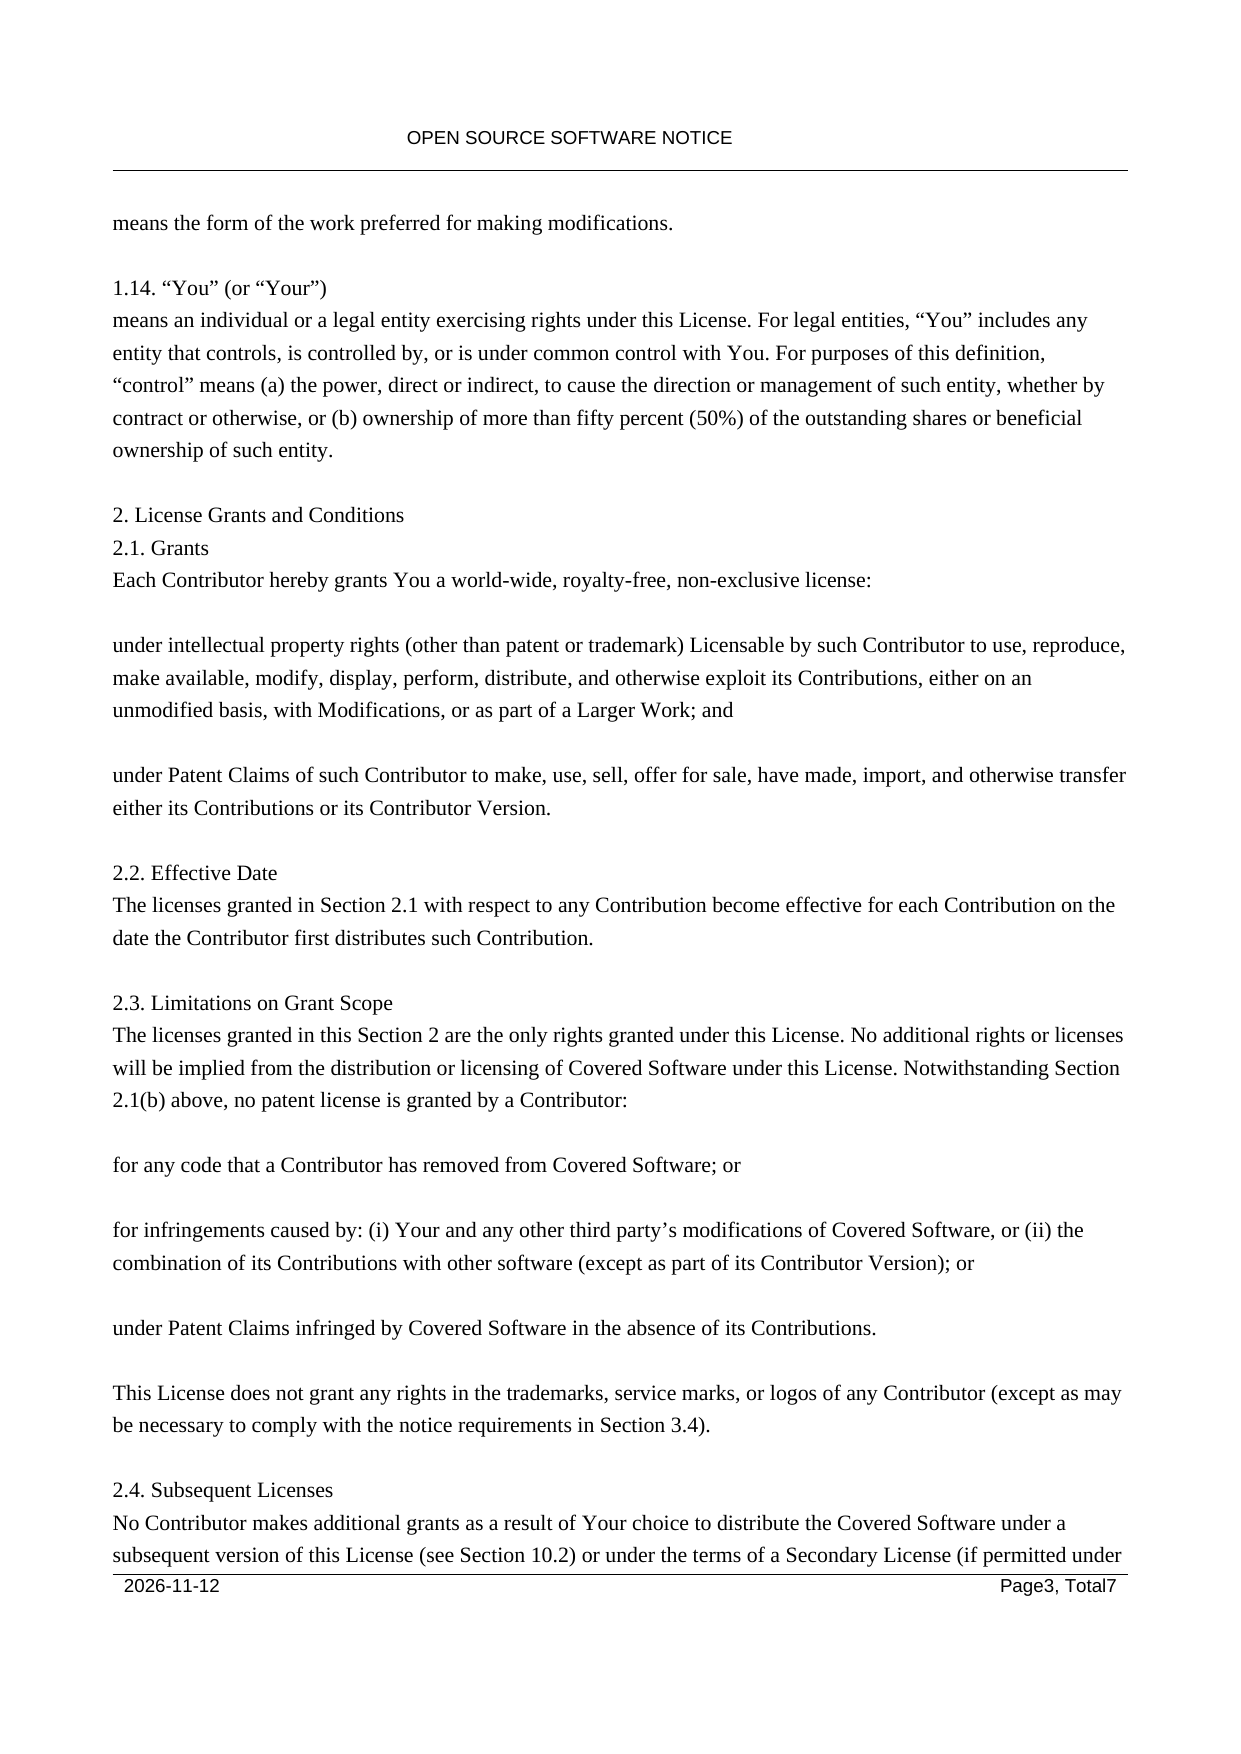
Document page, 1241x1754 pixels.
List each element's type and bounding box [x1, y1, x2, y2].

text [112, 206, 1128, 1571]
